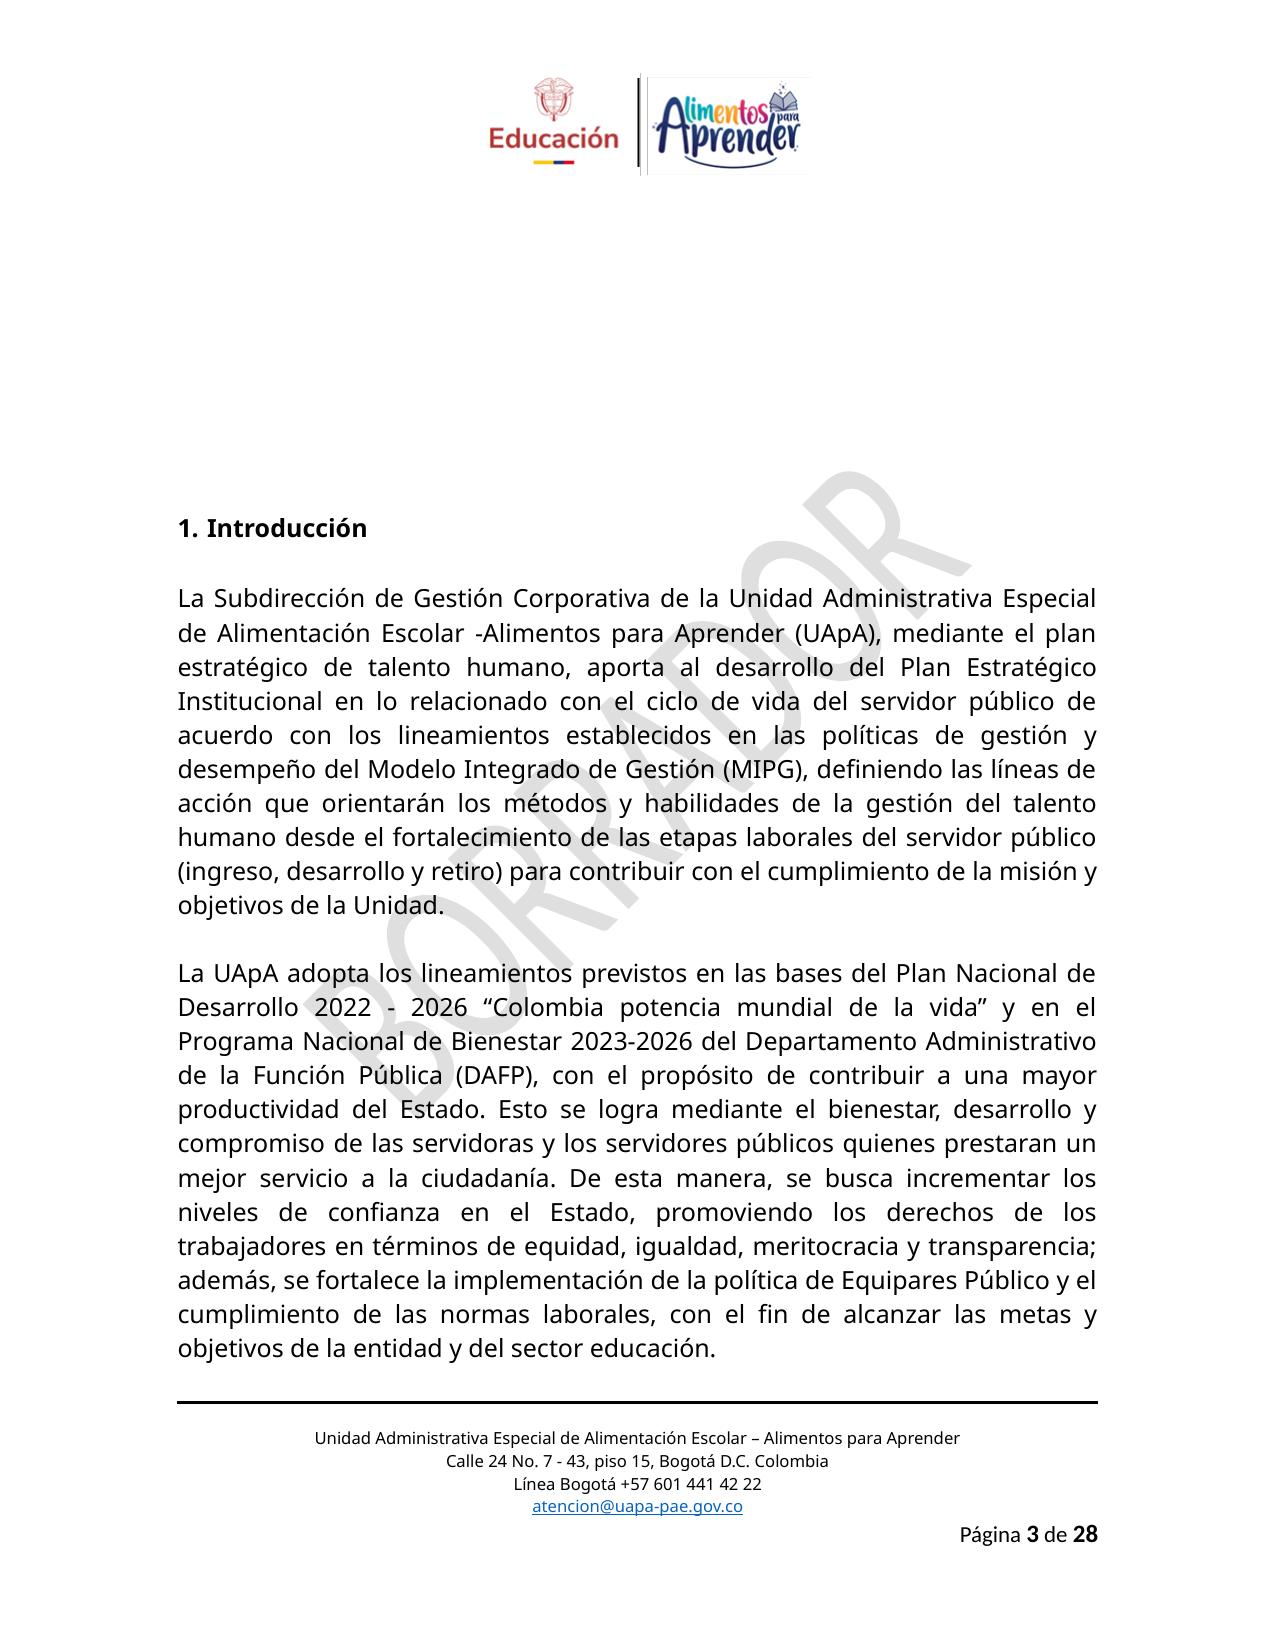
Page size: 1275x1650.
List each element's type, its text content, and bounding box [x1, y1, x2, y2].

text La UApA adopta los lineamientos previstos en las bases del Plan Nacional de Desarrollo 2022 - 2026 “Colombia potencia mundial de la vida” y en el Programa Nacional de Bienestar 2023-2026 del Departamento Administrativo de la Función Pública (DAFP), con el propósito de contribuir a una mayor productividad del Estado. Esto se logra mediante el bienestar, desarrollo y compromiso de las servidoras y los servidores públicos quienes prestaran un mejor servicio a la ciudadanía. De esta manera, se busca incrementar los niveles de confianza en el Estado, promoviendo los derechos de los trabajadores en términos de equidad, igualdad, meritocracia y transparencia; además, se fortalece la implementación de la política de Equipares Público y el cumplimiento de las normas laborales, con el fin de alcanzar las metas y objetivos de la entidad y del sector educación. [177, 956, 1098, 1364]
text La Subdirección de Gestión Corporativa de la Unidad Administrativa Especial de Alimentación Escolar -Alimentos para Aprender (UApA), mediante el plan estratégico de talento humano, aporta al desarrollo del Plan Estratégico Institucional en lo relacionado con el ciclo de vida del servidor público de acuerdo con los lineamientos establecidos en las políticas de gestión y desempeño del Modelo Integrado de Gestión (MIPG), definiendo las líneas de acción que orientarán los métodos y habilidades de la gestión del talento humano desde el fortalecimiento de las etapas laborales del servidor público (ingreso, desarrollo y retiro) para contribuir con el cumplimiento de la misión y objetivos de la Unidad. [177, 581, 1098, 922]
subtitle Introducción [177, 510, 1098, 544]
picture [465, 73, 810, 176]
